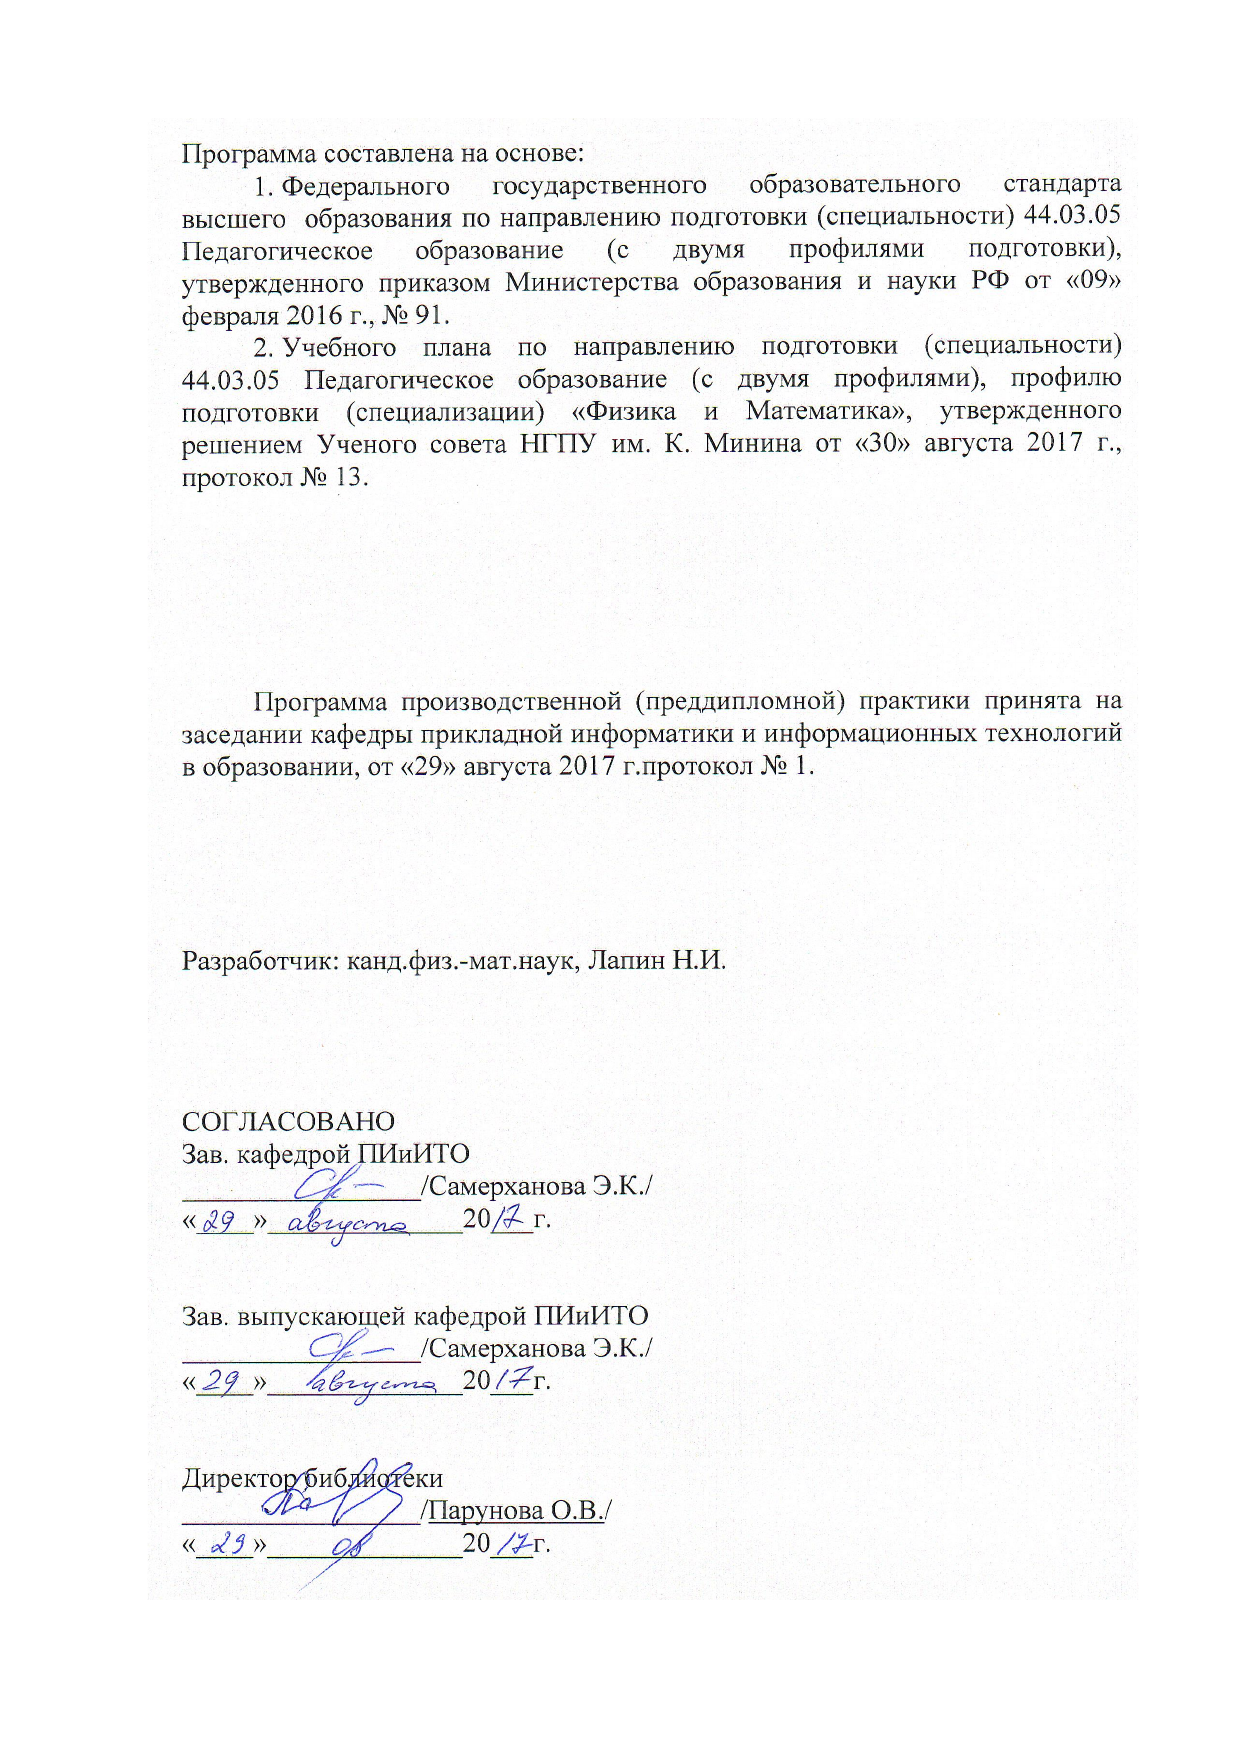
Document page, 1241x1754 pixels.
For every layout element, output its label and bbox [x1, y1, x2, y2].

picture [147, 118, 1139, 1600]
